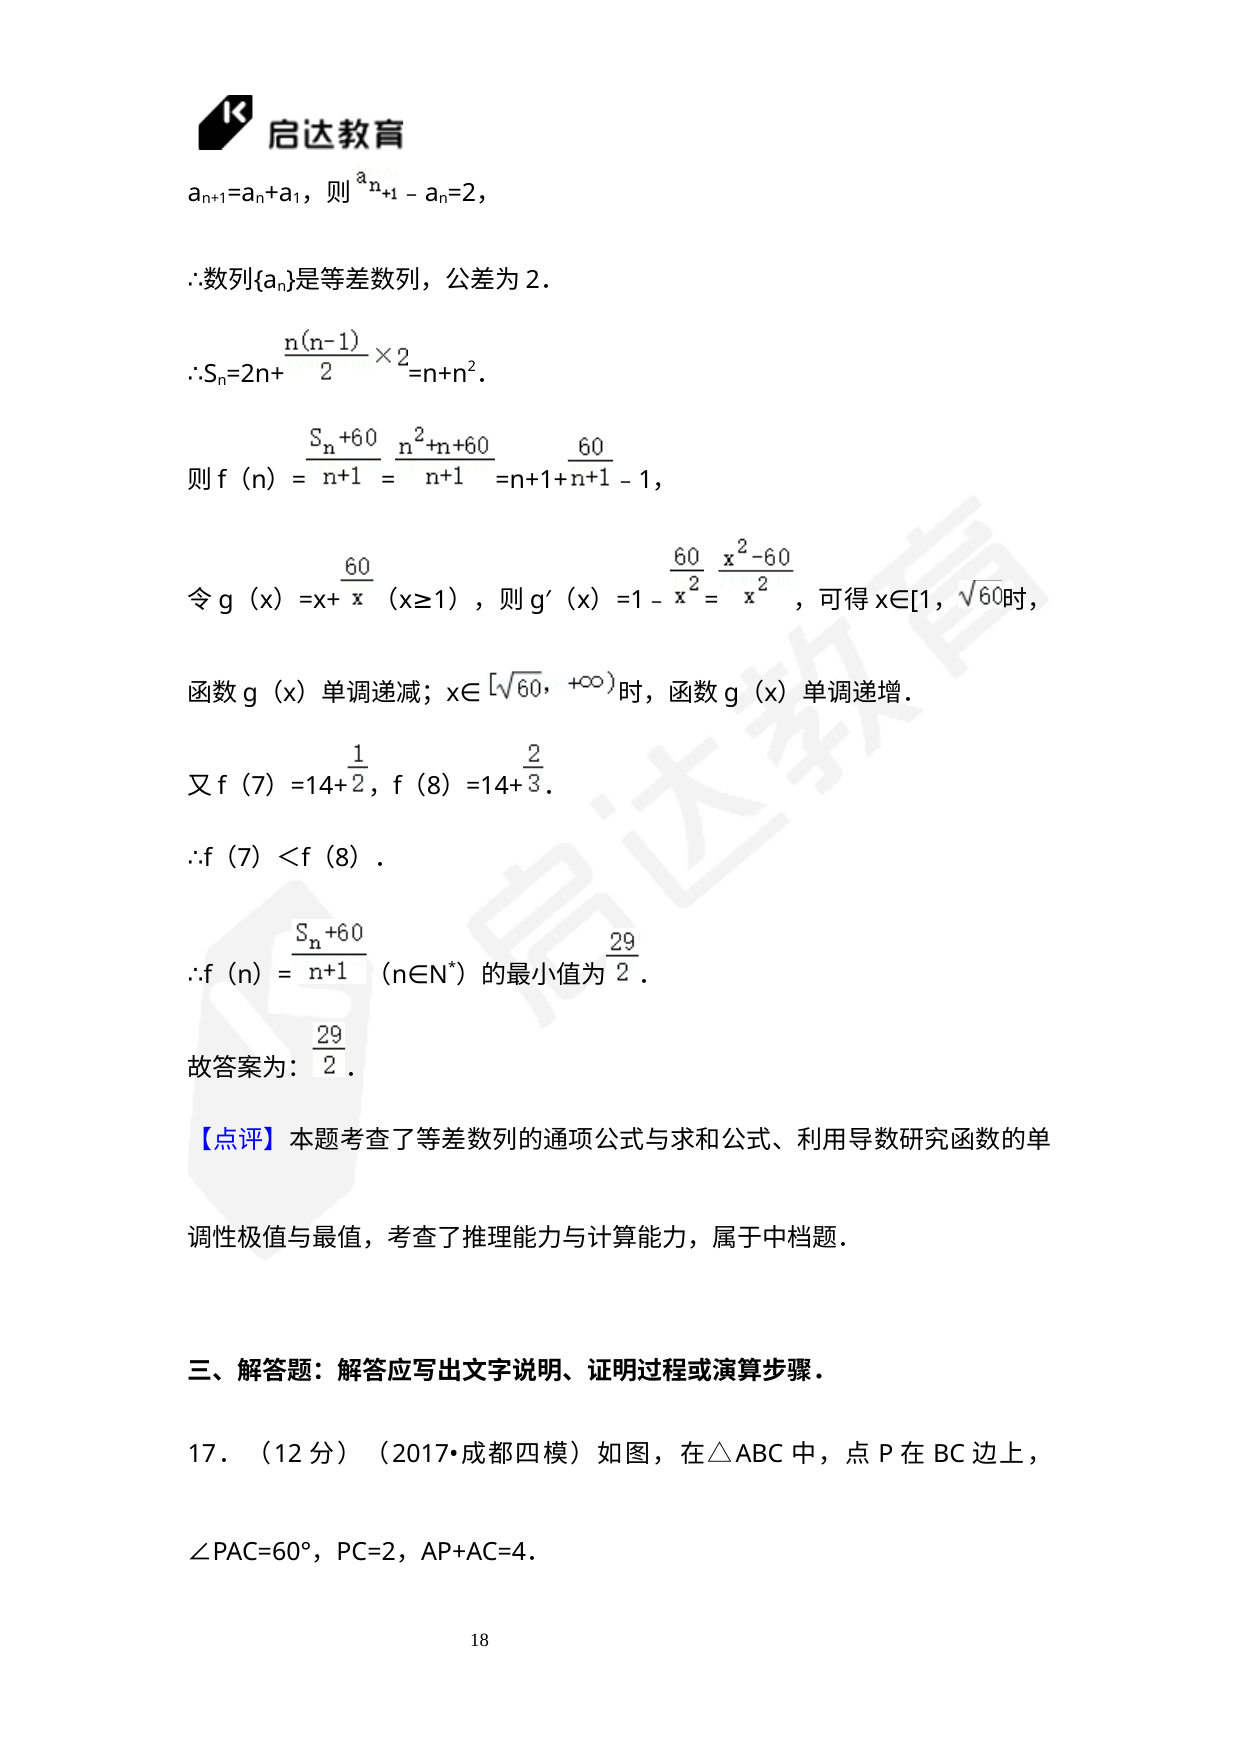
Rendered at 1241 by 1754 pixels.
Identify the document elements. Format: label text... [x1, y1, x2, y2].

picture [958, 580, 1003, 608]
picture [351, 162, 400, 201]
text 三、解答题：解答应写出文字说明、证明过程或演算步骤． [187, 1336, 1053, 1401]
text ∴f（n）=（n∈N*）的最小值为． [187, 906, 1053, 1004]
text ∴数列{an}是等差数列，公差为2． [187, 245, 1053, 310]
text 则f（n）===n+1+﹣1， [187, 411, 1053, 509]
text ∴Sn=2n+=n+n2． [187, 328, 1053, 393]
text 17．（12分）（2017•成都四模）如图，在△ABC中，点P在BC边上，∠PAC=60°，PC=2，AP+AC=4． [187, 1419, 1053, 1582]
picture [606, 928, 639, 984]
text ∴f（7）＜f（8）． [187, 823, 1053, 888]
picture [347, 740, 368, 795]
picture [305, 424, 381, 489]
picture [198, 95, 404, 150]
picture [669, 543, 704, 608]
picture [312, 1022, 346, 1077]
text 故答案为：． [187, 1022, 1053, 1087]
text 【点评】本题考查了等差数列的通项公式与求和公式、利用导数研究函数的单调性极值与最值，考查了推理能力与计算能力，属于中档题． [187, 1105, 1053, 1268]
picture [291, 919, 367, 984]
picture [481, 670, 619, 702]
text 又f（7）=14+，f（8）=14+． [187, 740, 1053, 805]
text 令g（x）=x+（x≥1），则g′（x）=1﹣=，可得x∈[1，时，函数g（x）单调递减；x∈时，函数g（x）单调递增． [187, 527, 1053, 722]
picture [395, 424, 495, 489]
picture [718, 536, 794, 608]
picture [523, 740, 544, 795]
text 【解答】解：∵对任意p、q∈N*，都有ap+q=ap+aq，令p=n，q=1，可得an+1=an+a1，则﹣an=2， [187, 162, 1053, 227]
picture [340, 553, 374, 608]
picture [567, 433, 614, 489]
picture [284, 328, 408, 383]
